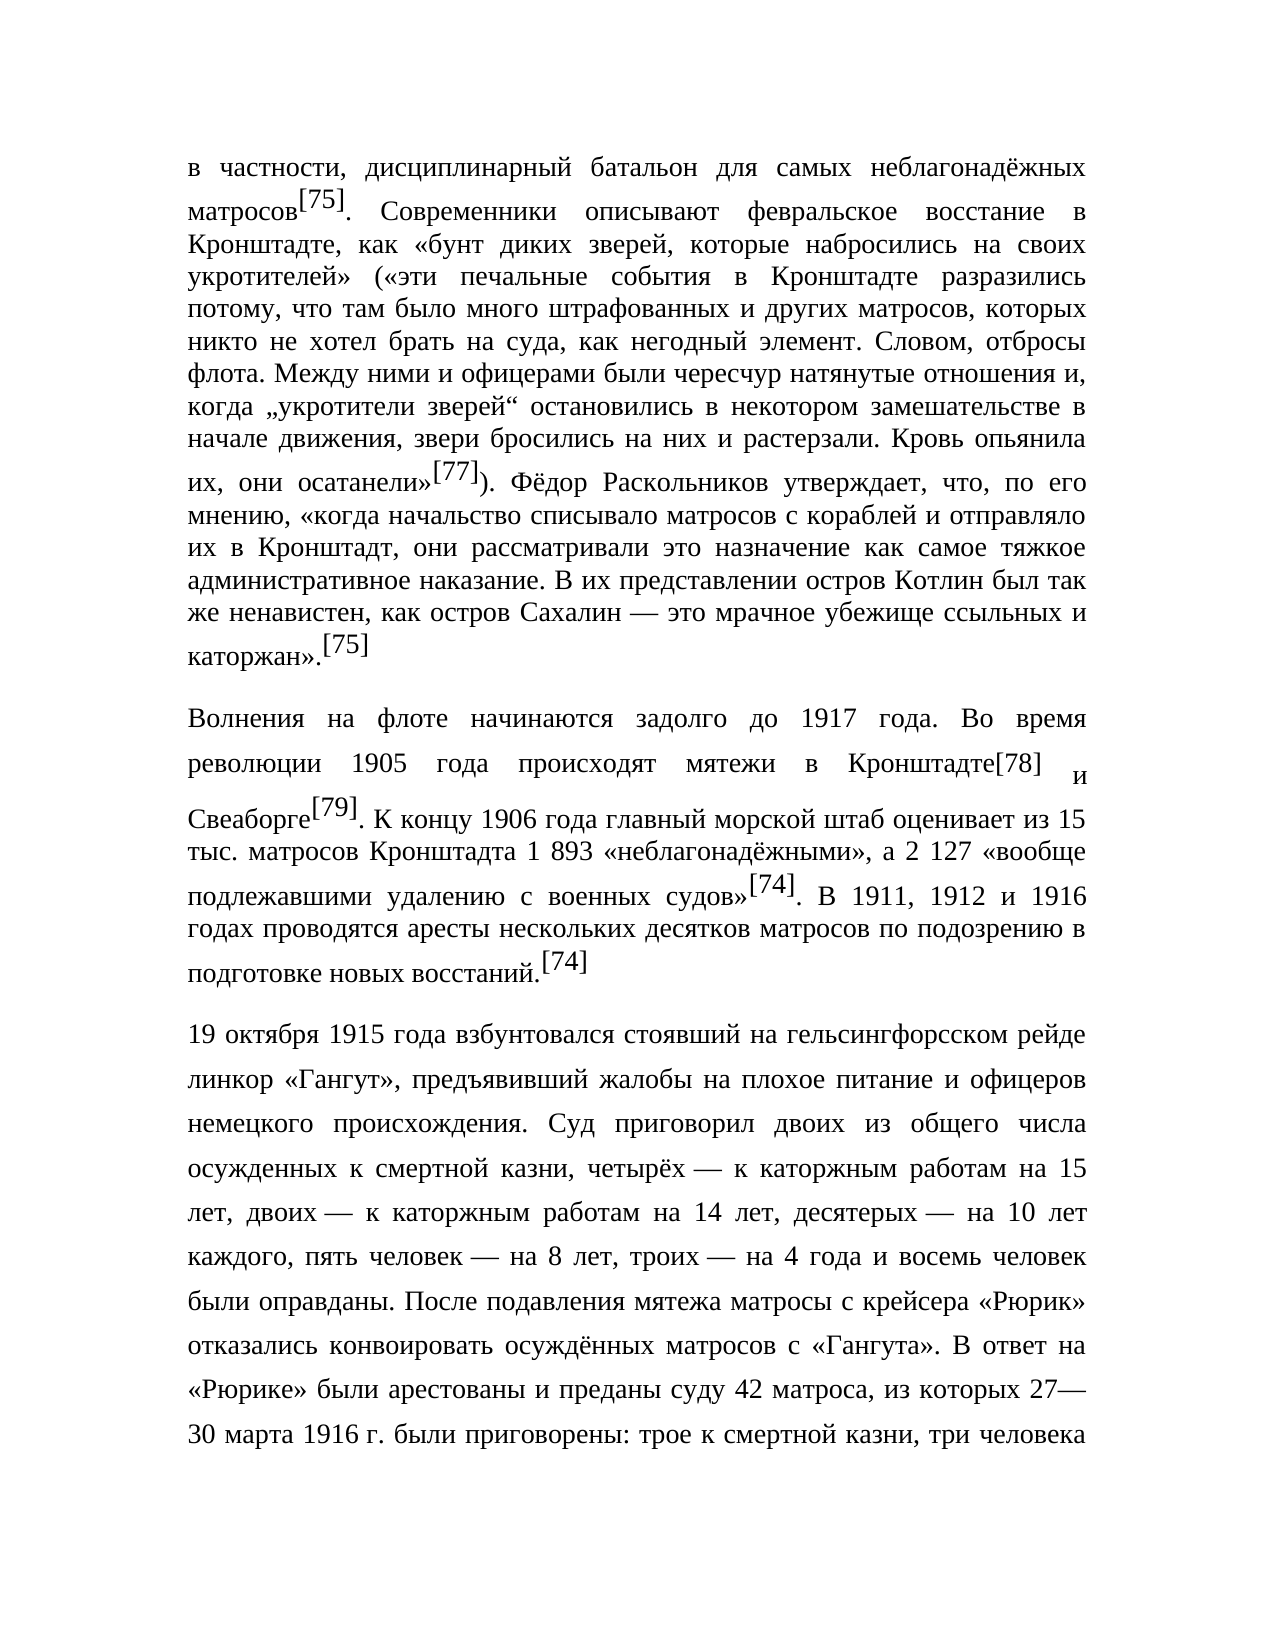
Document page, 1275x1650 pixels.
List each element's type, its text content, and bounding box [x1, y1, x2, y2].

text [187, 150, 1087, 672]
text Волнения на флоте начинаются задолго до 1917 года. Во время революции 1905 года происходят мятежи в Кронштадте[78] и Свеаборге[79]. К концу 1906 года главный морской штаб оценивает из 15 тыс. матросов Кронштадта 1 893 «неблагонадёжными», а 2 127 «вообще подлежавшими удалению с военных судов»[74]. В 1911, 1912 и 1916 годах проводятся аресты нескольких десятков матросов по подозрению в подготовке новых восстаний.[74] [187, 701, 1087, 988]
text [187, 1017, 1087, 1461]
